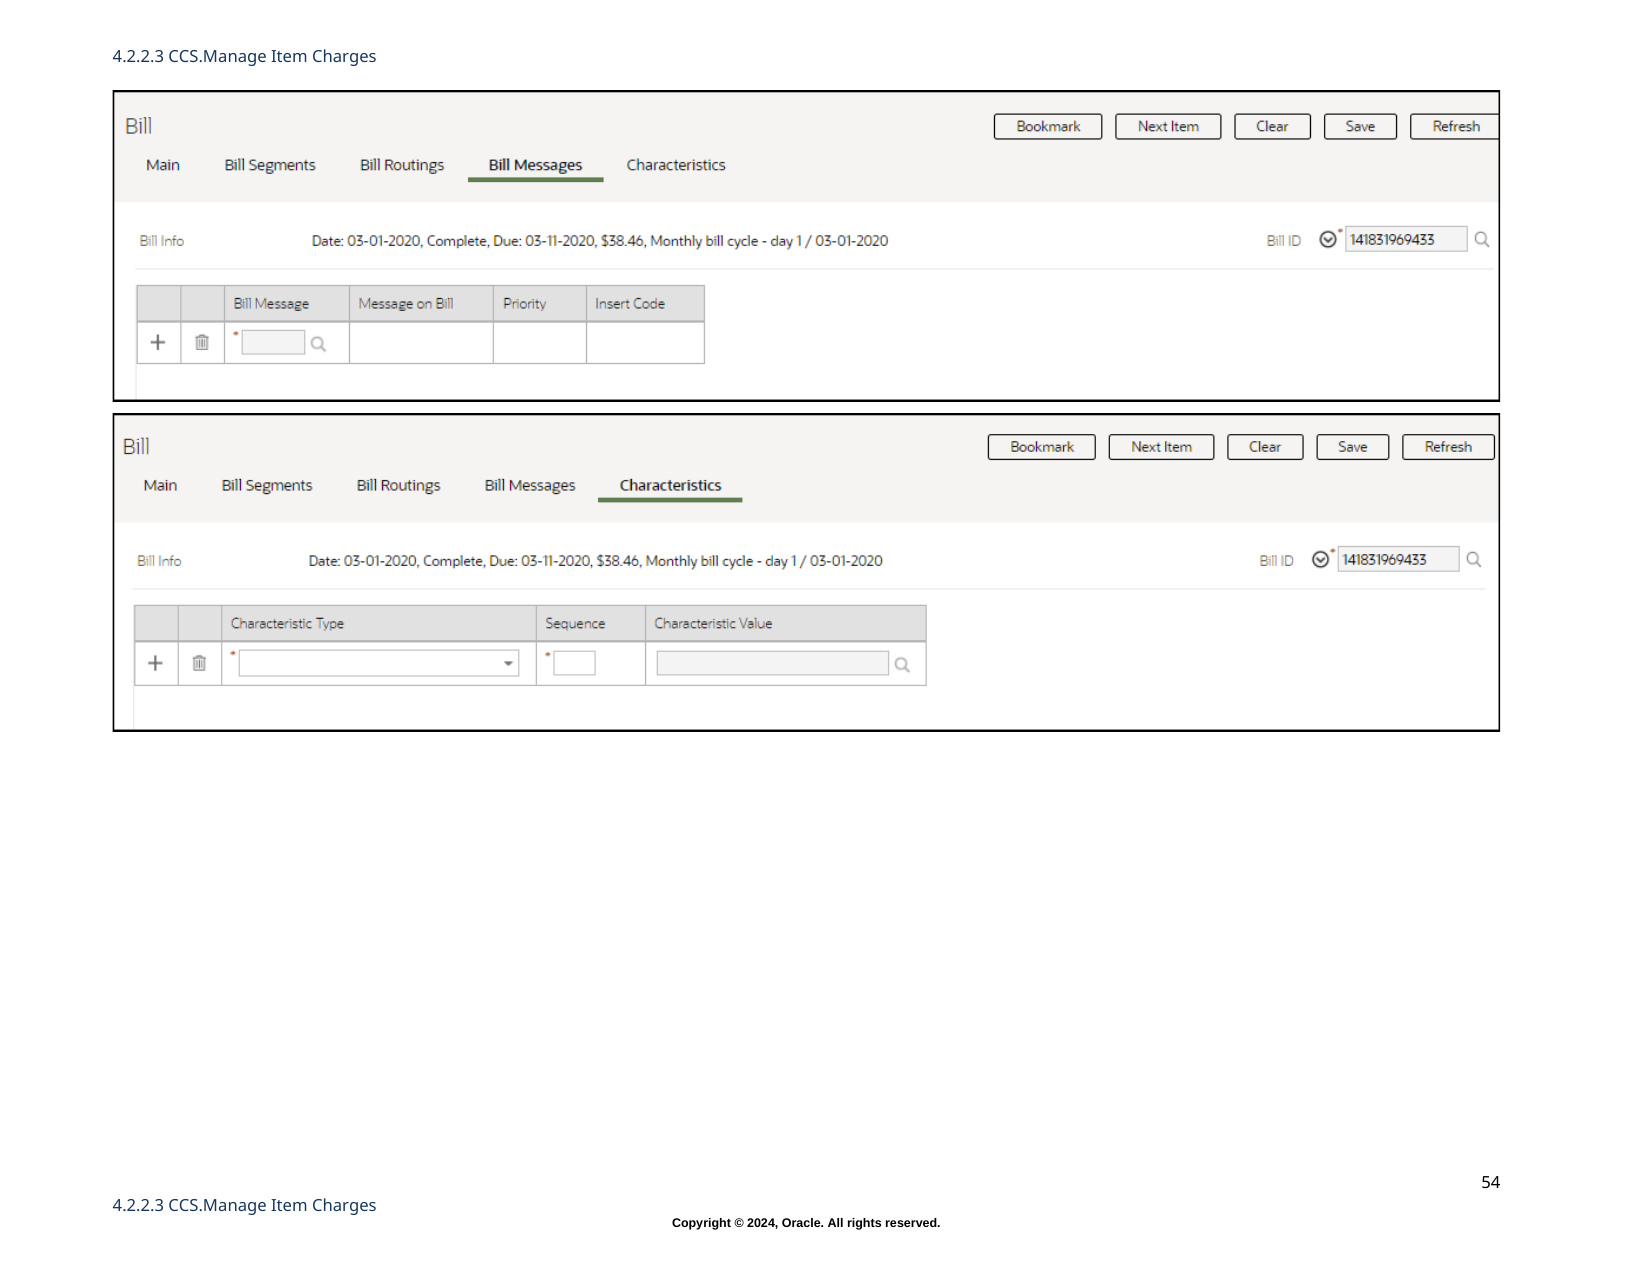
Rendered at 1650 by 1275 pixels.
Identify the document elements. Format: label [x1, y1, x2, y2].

picture [112, 413, 1500, 732]
picture [112, 90, 1500, 402]
